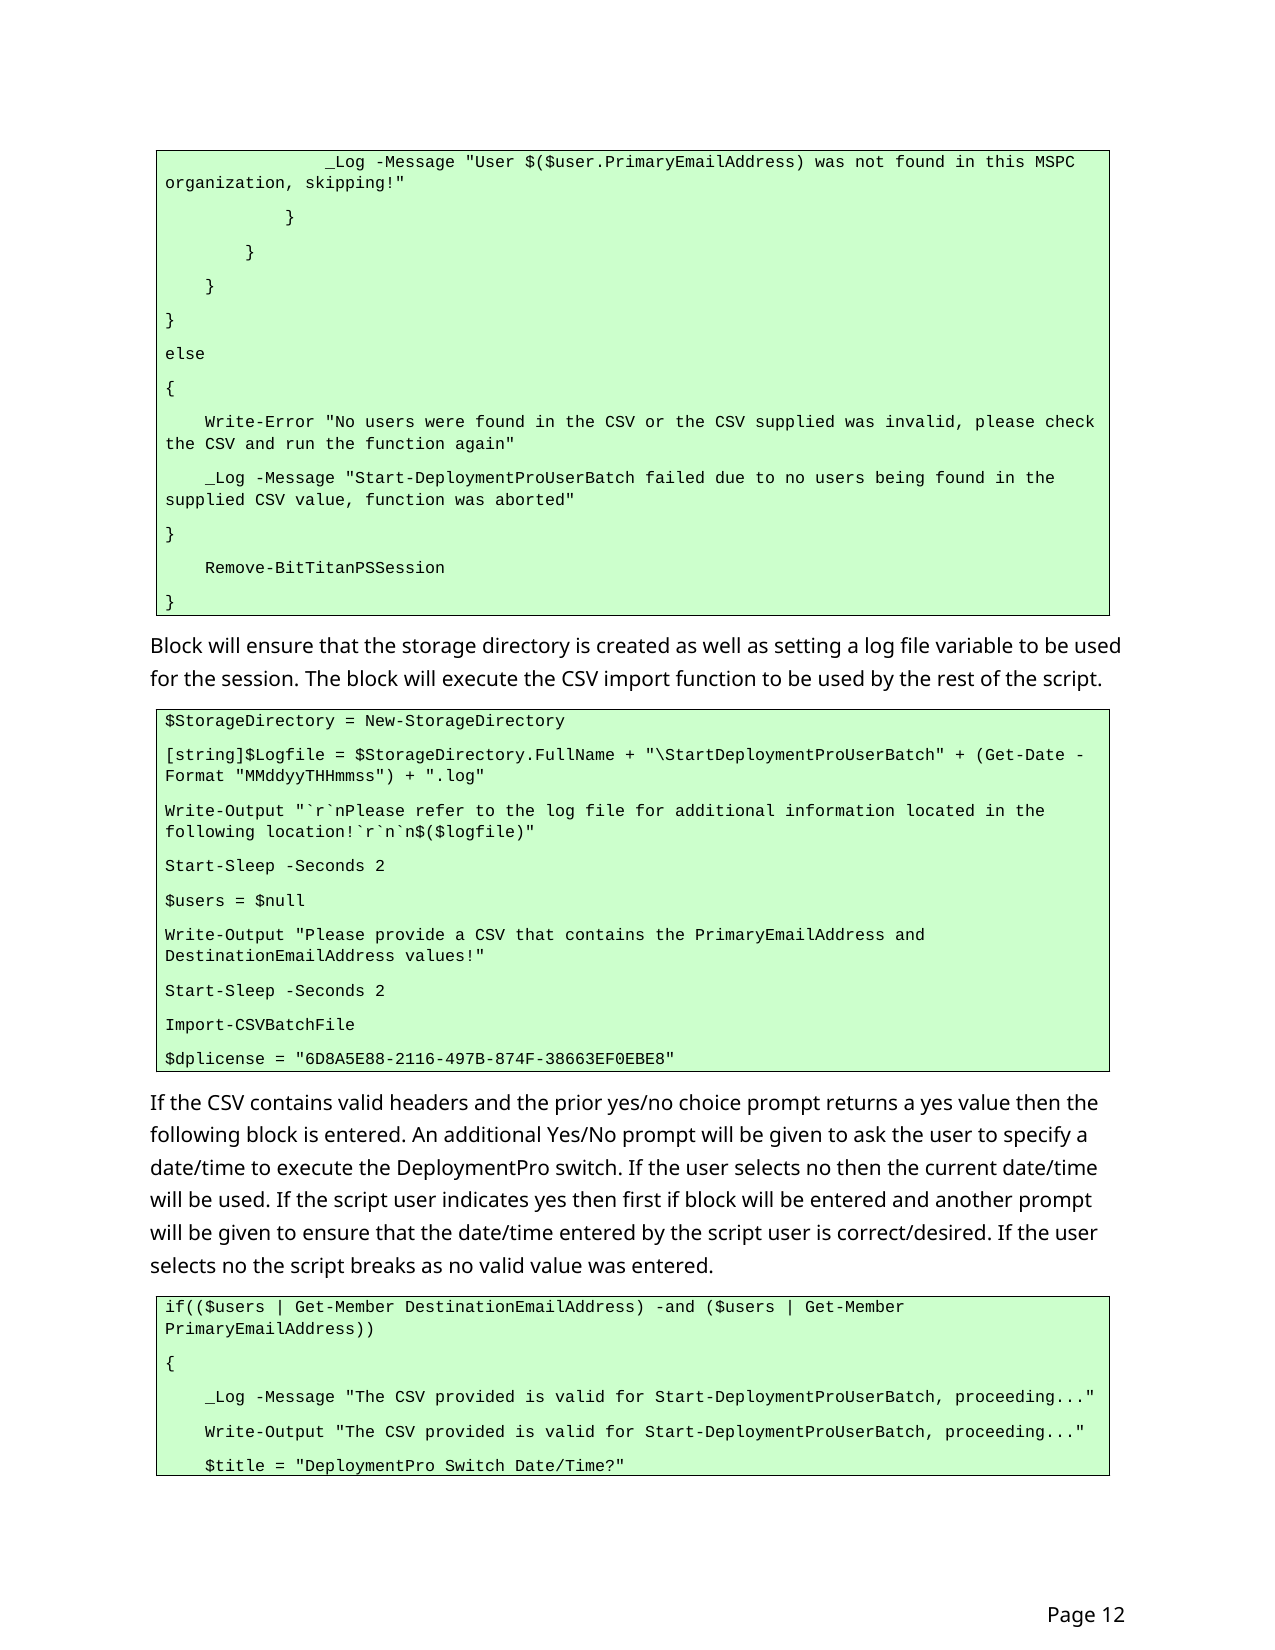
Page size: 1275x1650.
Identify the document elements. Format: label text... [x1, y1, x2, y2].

text { [157, 1352, 1109, 1374]
text Import-CSVBatchFile [157, 1013, 1109, 1035]
text _Log -Message "The CSV provided is valid for Start-DeploymentProUserBatch, proceeding..." [157, 1386, 1109, 1408]
text } [157, 522, 1109, 544]
text Remove-BitTitanPSSession [157, 557, 1109, 579]
text Start-Sleep -Seconds 2 [157, 979, 1109, 1001]
text If the CSV contains valid headers and the prior yes/no choice prompt returns a yes value then the following block is entered. An additional Yes/No prompt will be given to ask the user to specify a date/time to execute the DeploymentPro switch. If the user selects no then the current date/time will be used. If the script user indicates yes then first if block will be entered and another prompt will be given to ensure that the date/time entered by the script user is correct/desired. If the user selects no the script breaks as no valid value was entered. [150, 1088, 1125, 1279]
text $StorageDirectory = New-StorageDirectory [157, 710, 1109, 731]
text Block will ensure that the storage directory is created as well as setting a log file variable to be used for the session. The block will execute the CSV import function to be used by the rest of the script. [150, 631, 1125, 692]
text Write-Output "`r`nPlease refer to the log file for additional information located in the following location!`r`n`n$($logfile)" [157, 799, 1109, 843]
text } [157, 274, 1109, 296]
text } [157, 591, 1109, 615]
text } [157, 206, 1109, 228]
text if(($users | Get-Member DestinationEmailAddress) -and ($users | Get-Member PrimaryEmailAddress)) [157, 1297, 1109, 1339]
text [string]$Logfile = $StorageDirectory.FullName + "\StartDeploymentProUserBatch" + (Get-Date -Format "MMddyyTHHmmss") + ".log" [157, 743, 1109, 787]
text _Log -Message "User $($user.PrimaryEmailAddress) was not found in this MSPC organization, skipping!" [157, 151, 1109, 194]
text { [157, 377, 1109, 399]
text Write-Error "No users were found in the CSV or the CSV supplied was invalid, please check the CSV and run the function again" [157, 411, 1109, 454]
text Write-Output "The CSV provided is valid for Start-DeploymentProUserBatch, proceeding..." [157, 1420, 1109, 1442]
text $dplicense = "6D8A5E88-2116-497B-874F-38663EF0EBE8" [157, 1047, 1109, 1071]
text } [157, 308, 1109, 330]
text else [157, 342, 1109, 364]
text Write-Output "Please provide a CSV that contains the PrimaryEmailAddress and DestinationEmailAddress values!" [157, 923, 1109, 967]
text } [157, 240, 1109, 262]
text $users = $null [157, 889, 1109, 911]
text $title = "DeploymentPro Switch Date/Time?" [157, 1454, 1109, 1475]
text Start-Sleep -Seconds 2 [157, 855, 1109, 877]
text _Log -Message "Start-DeploymentProUserBatch failed due to no users being found in the supplied CSV value, function was aborted" [157, 467, 1109, 510]
